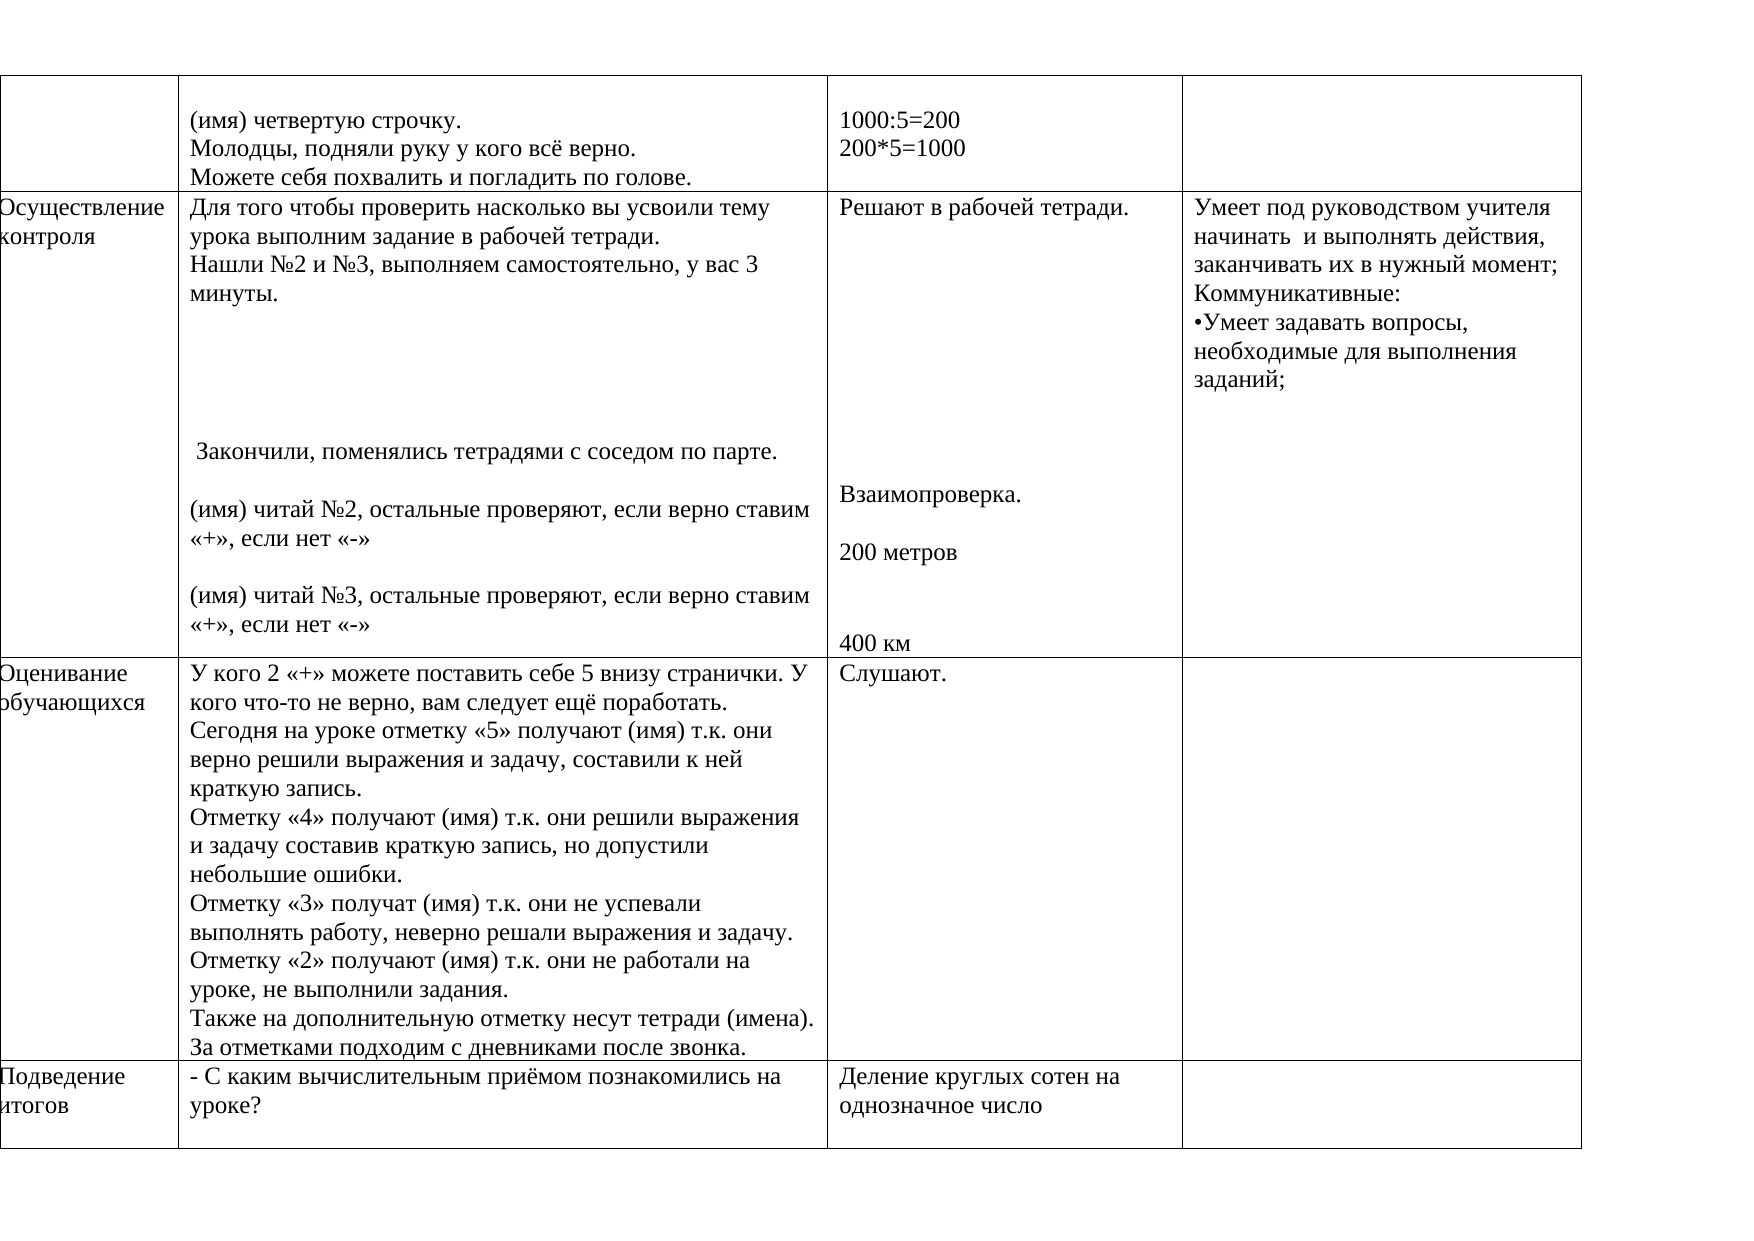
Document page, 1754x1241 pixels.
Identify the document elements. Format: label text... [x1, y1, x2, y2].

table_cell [828, 1061, 1182, 1148]
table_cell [1, 76, 178, 191]
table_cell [828, 76, 1182, 191]
table_cell Слушают. [828, 658, 1182, 1060]
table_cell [179, 1061, 827, 1148]
table_cell [1183, 1061, 1581, 1148]
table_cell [1183, 76, 1581, 191]
table_cell Подведение итогов [1, 1061, 178, 1148]
table_cell Умеет под руководством учителя начинать и выполнять действия, заканчивать их в нужный момент; Коммуникативные: •Умеет задавать вопросы, необходимые для выполнения заданий; [1183, 192, 1581, 657]
table_cell У кого 2 «+» можете поставить себе 5 внизу странички. У кого что-то не верно, вам следует ещё поработать. Сегодня на уроке отметку «5» получают (имя) т.к. они верно решили выражения и задачу, составили к ней краткую запись. Отметку «4» получают (имя) т.к. они решили выражения и задачу составив краткую запись, но допустили небольшие ошибки. Отметку «3» получат (имя) т.к. они не успевали выполнять работу, неверно решали выражения и задачу. Отметку «2» получают (имя) т.к. они не работали на уроке, не выполнили задания. Также на дополнительную отметку несут тетради (имена). За отметками подходим с дневниками после звонка. [179, 658, 827, 1060]
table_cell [179, 76, 827, 191]
table_cell [1183, 658, 1581, 1060]
table_cell Осуществление контроля [1, 192, 178, 657]
table_cell Оценивание обучающихся [1, 658, 178, 1060]
table_cell Для того чтобы проверить насколько вы усвоили тему урока выполним задание в рабочей тетради. Нашли №2 и №3, выполняем самостоятельно, у вас 3 минуты. Закончили, поменялись тетрадями с соседом по парте. (имя) читай №2, остальные проверяют, если верно ставим «+», если нет «-» (имя) читай №3, остальные проверяют, если верно ставим «+», если нет «-» [179, 192, 827, 657]
table_cell Решают в рабочей тетради. Взаимопроверка. 200 метров 400 км [828, 192, 1182, 657]
